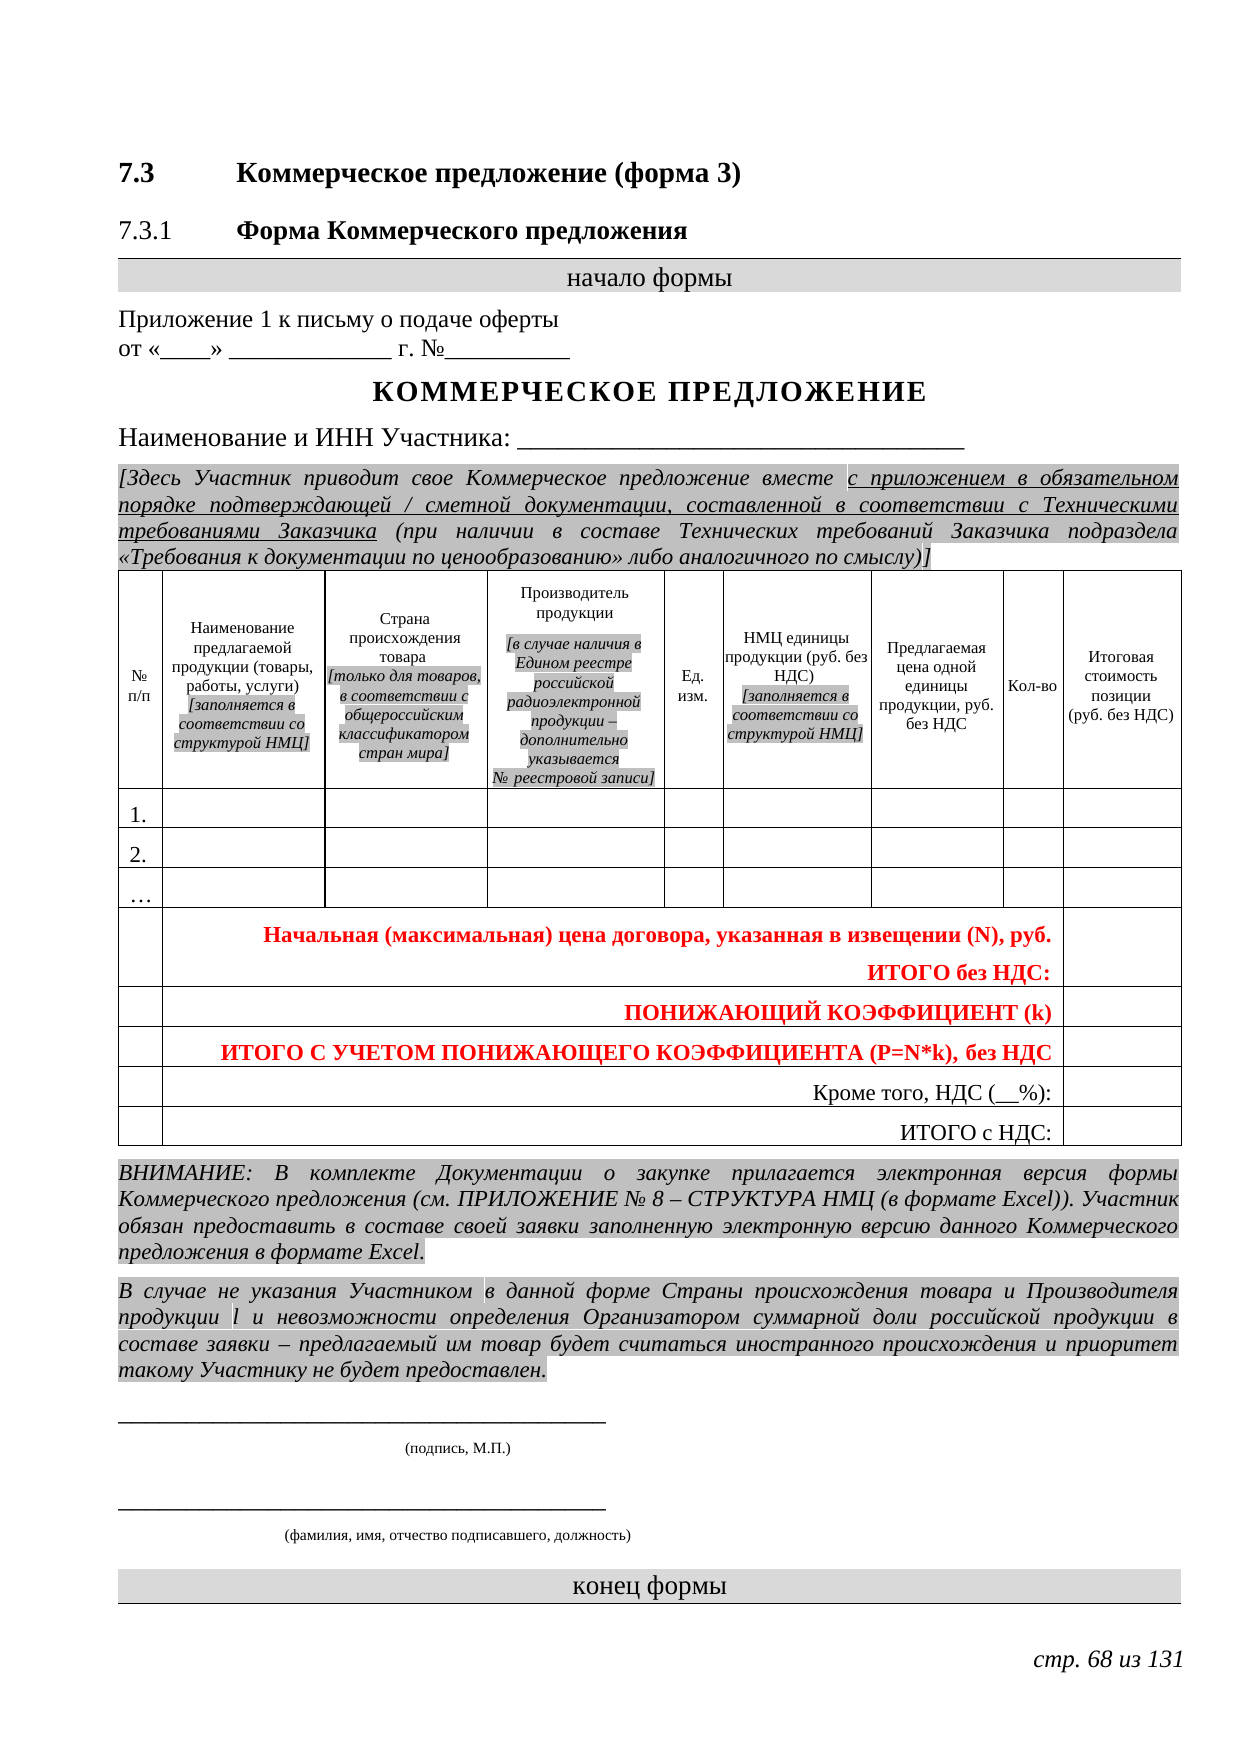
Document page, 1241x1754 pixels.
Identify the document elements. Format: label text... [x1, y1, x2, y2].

table_header Страна происхождения товара [только для товаров, в соответствии с общероссийским классификатором стран мира] [326, 571, 487, 787]
table_header Итоговая стоимость позиции (руб. без НДС) [1064, 571, 1181, 787]
text Наименование и ИНН Участника: _________________________________ [118, 421, 1181, 452]
table_cell [1004, 789, 1063, 827]
table_cell [326, 828, 487, 867]
table_cell [872, 868, 1003, 907]
table_cell [163, 868, 324, 907]
table_cell ИТОГО С УЧЕТОМ ПОНИЖАЮЩЕГО КОЭФФИЦИЕНТА (P=N*k), без НДС [163, 1027, 1063, 1066]
table_cell [163, 828, 324, 867]
table_cell … [119, 868, 162, 907]
table_cell ПОНИЖАЮЩИЙ КОЭФФИЦИЕНТ (k) [163, 987, 1063, 1026]
text ____________________________________ [118, 1395, 1181, 1426]
table_cell [872, 828, 1003, 867]
table_cell [1004, 828, 1063, 867]
table_cell [1064, 1027, 1181, 1066]
table_cell [119, 1107, 162, 1145]
table_cell [724, 828, 871, 867]
table_cell Начальная (максимальная) цена договора, указанная в извещении (N), руб. ИТОГО без НДС: [163, 908, 1063, 986]
table_cell [326, 789, 487, 827]
table_cell [1064, 908, 1181, 986]
table_cell [1064, 828, 1181, 867]
table_header Наименование предлагаемой продукции (товары, работы, услуги) [заполняется в соответствии со структурой НМЦ] [163, 571, 324, 787]
text ____________________________________ [118, 1482, 1181, 1513]
table_cell 1. [119, 789, 162, 827]
subtitle Коммерческое предложение (форма 3) [118, 156, 1181, 189]
text начало формы [118, 259, 1181, 292]
table_cell [665, 828, 723, 867]
table_header Ед. изм. [665, 571, 723, 787]
table_cell [119, 987, 162, 1026]
table_cell [488, 868, 664, 907]
table_cell Кроме того, НДС (__%): [163, 1067, 1063, 1106]
table_cell [119, 1067, 162, 1106]
table_cell [724, 789, 871, 827]
table_cell [488, 789, 664, 827]
table_cell [1064, 987, 1181, 1026]
text конец формы [118, 1569, 1181, 1603]
table_header Производитель продукции [в случае наличия в Едином реестре российской радиоэлектронной продукции – дополнительно указывается № реестровой записи] [488, 571, 664, 787]
text Приложение 1 к письму о подаче оферты от «____» _____________ г. №__________ [118, 304, 1181, 362]
table_cell [665, 789, 723, 827]
table_header № п/п [119, 571, 162, 787]
table_cell [119, 1027, 162, 1066]
table_cell [665, 868, 723, 907]
table_cell [1064, 868, 1181, 907]
text Коммерческое предложение [118, 374, 1181, 408]
table_cell [163, 789, 324, 827]
text ВНИМАНИЕ: В комплекте Документации о закупке прилагается электронная версия формы Коммерческого предложения (см. ПРИЛОЖЕНИЕ № 8 – СТРУКТУРА НМЦ (в формате Excel)). Участник обязан предоставить в составе своей заявки заполненную электронную версию данного Коммерческого предложения в формате Excel. [425, 1159, 1181, 1264]
table_cell [1004, 868, 1063, 907]
table_cell [326, 868, 487, 907]
table_cell [1064, 1067, 1181, 1106]
table_cell [488, 828, 664, 867]
table_cell [872, 789, 1003, 827]
table_cell ИТОГО с НДС: [163, 1107, 1063, 1145]
table_cell [119, 908, 162, 986]
text [Здесь Участник приводит свое Коммерческое предложение вместе с приложением в обязательном порядке подтверждающей / сметной документации, составленной в соответствии с Техническими требованиями Заказчика (при наличии в составе Технических требований Заказчика подраздела «Требования к документации по ценообразованию» либо аналогичного по смыслу)] [931, 464, 1181, 570]
table_header НМЦ единицы продукции (руб. без НДС) [заполняется в соответствии со структурой НМЦ] [724, 571, 871, 787]
table_cell [1064, 789, 1181, 827]
text Форма Коммерческого предложения [118, 214, 1181, 245]
table_cell 2. [119, 828, 162, 867]
text (фамилия, имя, отчество подписавшего, должность) [118, 1526, 797, 1557]
table_cell [1064, 1107, 1181, 1145]
table_header Предлагаемая цена одной единицы продукции, руб. без НДС [872, 571, 1003, 787]
table_header Кол-во [1004, 571, 1063, 787]
table_cell [724, 868, 871, 907]
text (подпись, М.П.) [118, 1438, 797, 1469]
text В случае не указания Участником в данной форме Страны происхождения товара и Производителя продукции l и невозможности определения Организатором суммарной доли российской продукции в составе заявки – предлагаемый им товар будет считаться иностранного происхождения и приоритет такому Участнику не будет предоставлен. [118, 1277, 1181, 1382]
